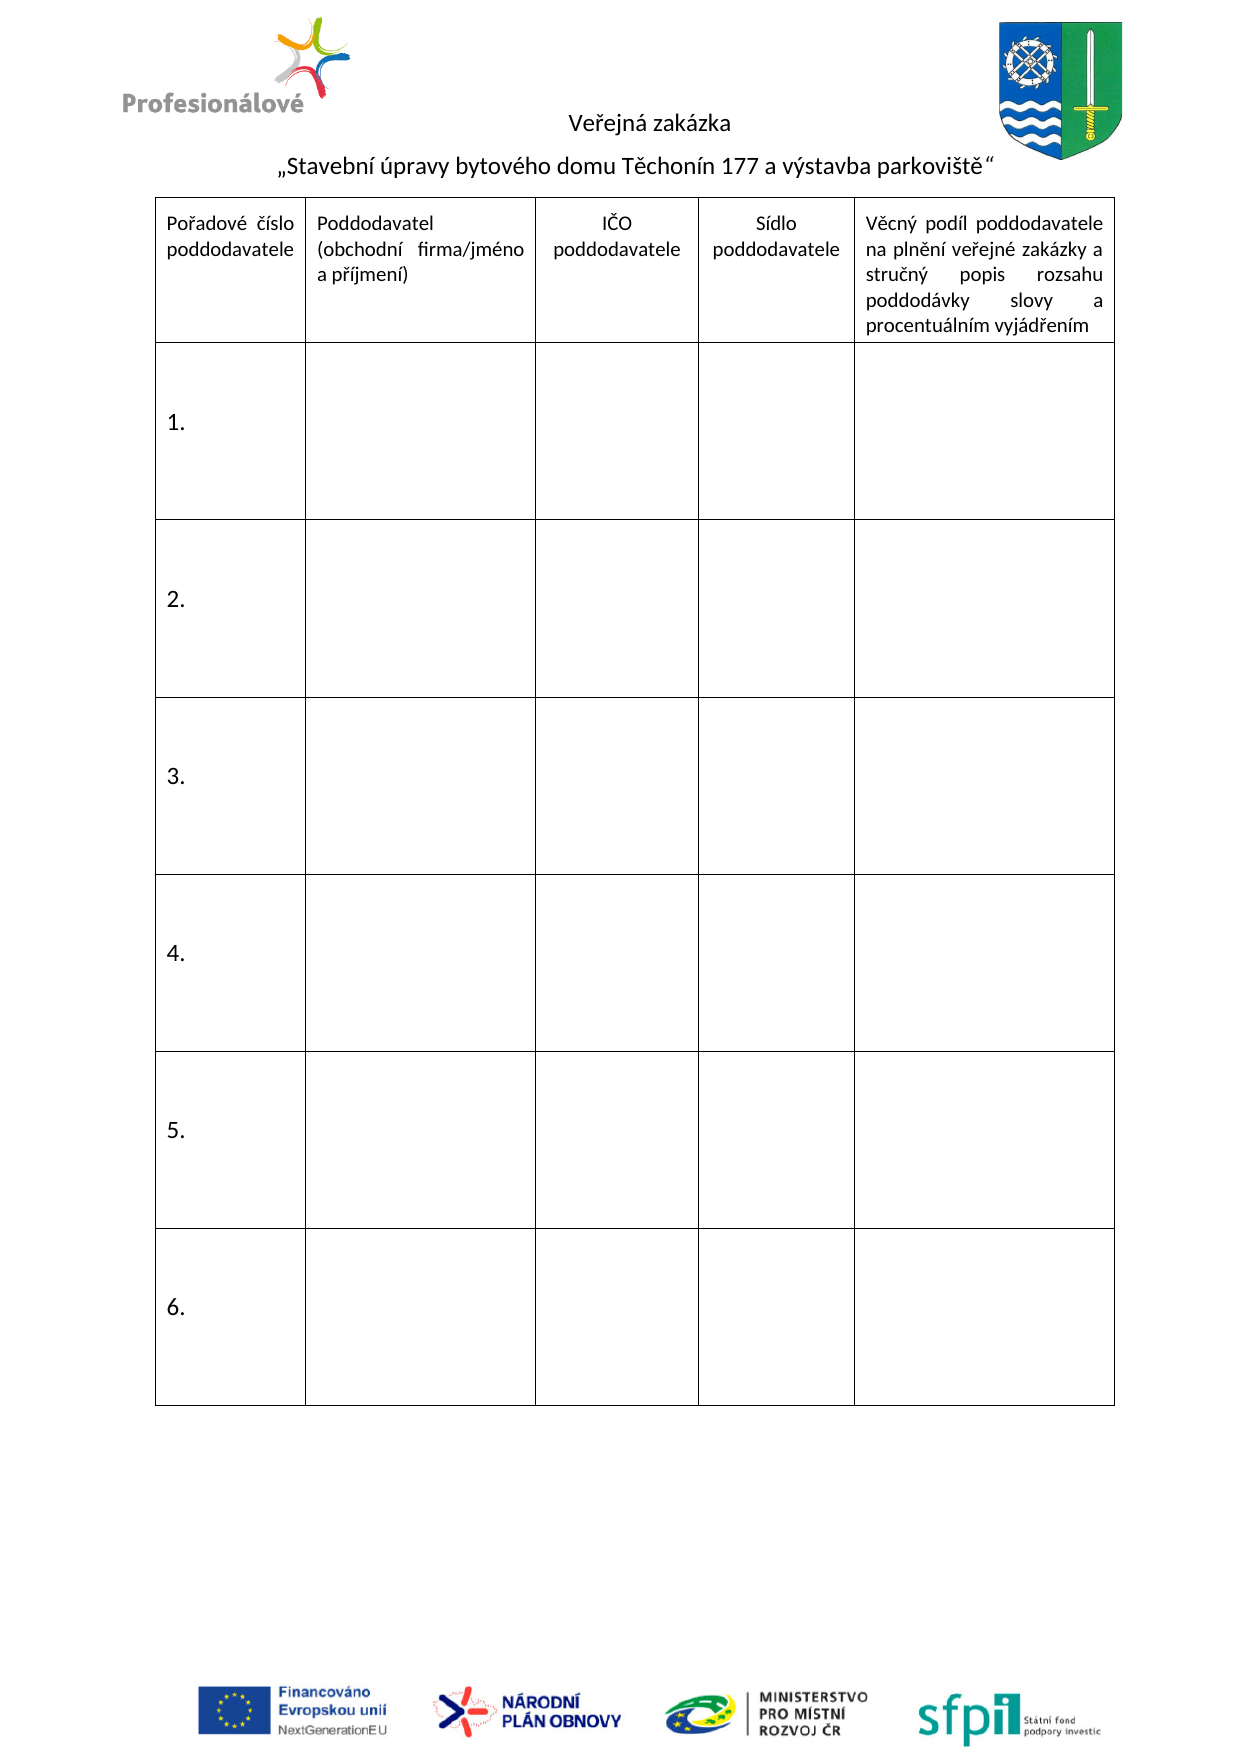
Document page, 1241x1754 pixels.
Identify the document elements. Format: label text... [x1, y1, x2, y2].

table_cell [855, 343, 1114, 519]
table_cell [306, 698, 535, 874]
table_cell [536, 1052, 698, 1228]
table_header Sídlo poddodavatele [699, 198, 854, 342]
table_header IČO poddodavatele [536, 198, 698, 342]
table_cell [699, 343, 854, 519]
table_cell [699, 698, 854, 874]
table_cell 1. [156, 343, 305, 519]
table_cell [306, 875, 535, 1051]
table_cell 3. [156, 698, 305, 874]
table_cell 6. [156, 1229, 305, 1405]
table_header Pořadové číslo poddodavatele [156, 198, 305, 342]
table_cell [306, 1052, 535, 1228]
table_cell [855, 1052, 1114, 1228]
picture [999, 22, 1123, 160]
table_cell [306, 343, 535, 519]
table_cell [699, 1052, 854, 1228]
picture [105, 3, 363, 133]
table_cell 2. [156, 520, 305, 697]
table_cell [536, 343, 698, 519]
table_cell 4. [156, 875, 305, 1051]
table_header Věcný podíl poddodavatele na plnění veřejné zakázky a stručný popis rozsahu poddodávky slovy a procentuálním vyjádřením [855, 198, 1114, 342]
table_cell [306, 520, 535, 697]
table_cell [699, 1229, 854, 1405]
table_cell 5. [156, 1052, 305, 1228]
table_cell [536, 1229, 698, 1405]
table_cell [306, 1229, 535, 1405]
table_cell [855, 520, 1114, 697]
picture [147, 1648, 1152, 1754]
table_cell [536, 875, 698, 1051]
table_cell [536, 520, 698, 697]
table_cell [536, 698, 698, 874]
table_cell [699, 875, 854, 1051]
table_header Poddodavatel (obchodní firma/jméno a příjmení) [306, 198, 535, 342]
table_cell [855, 698, 1114, 874]
table_cell [855, 1229, 1114, 1405]
table_cell [699, 520, 854, 697]
table_cell [855, 875, 1114, 1051]
